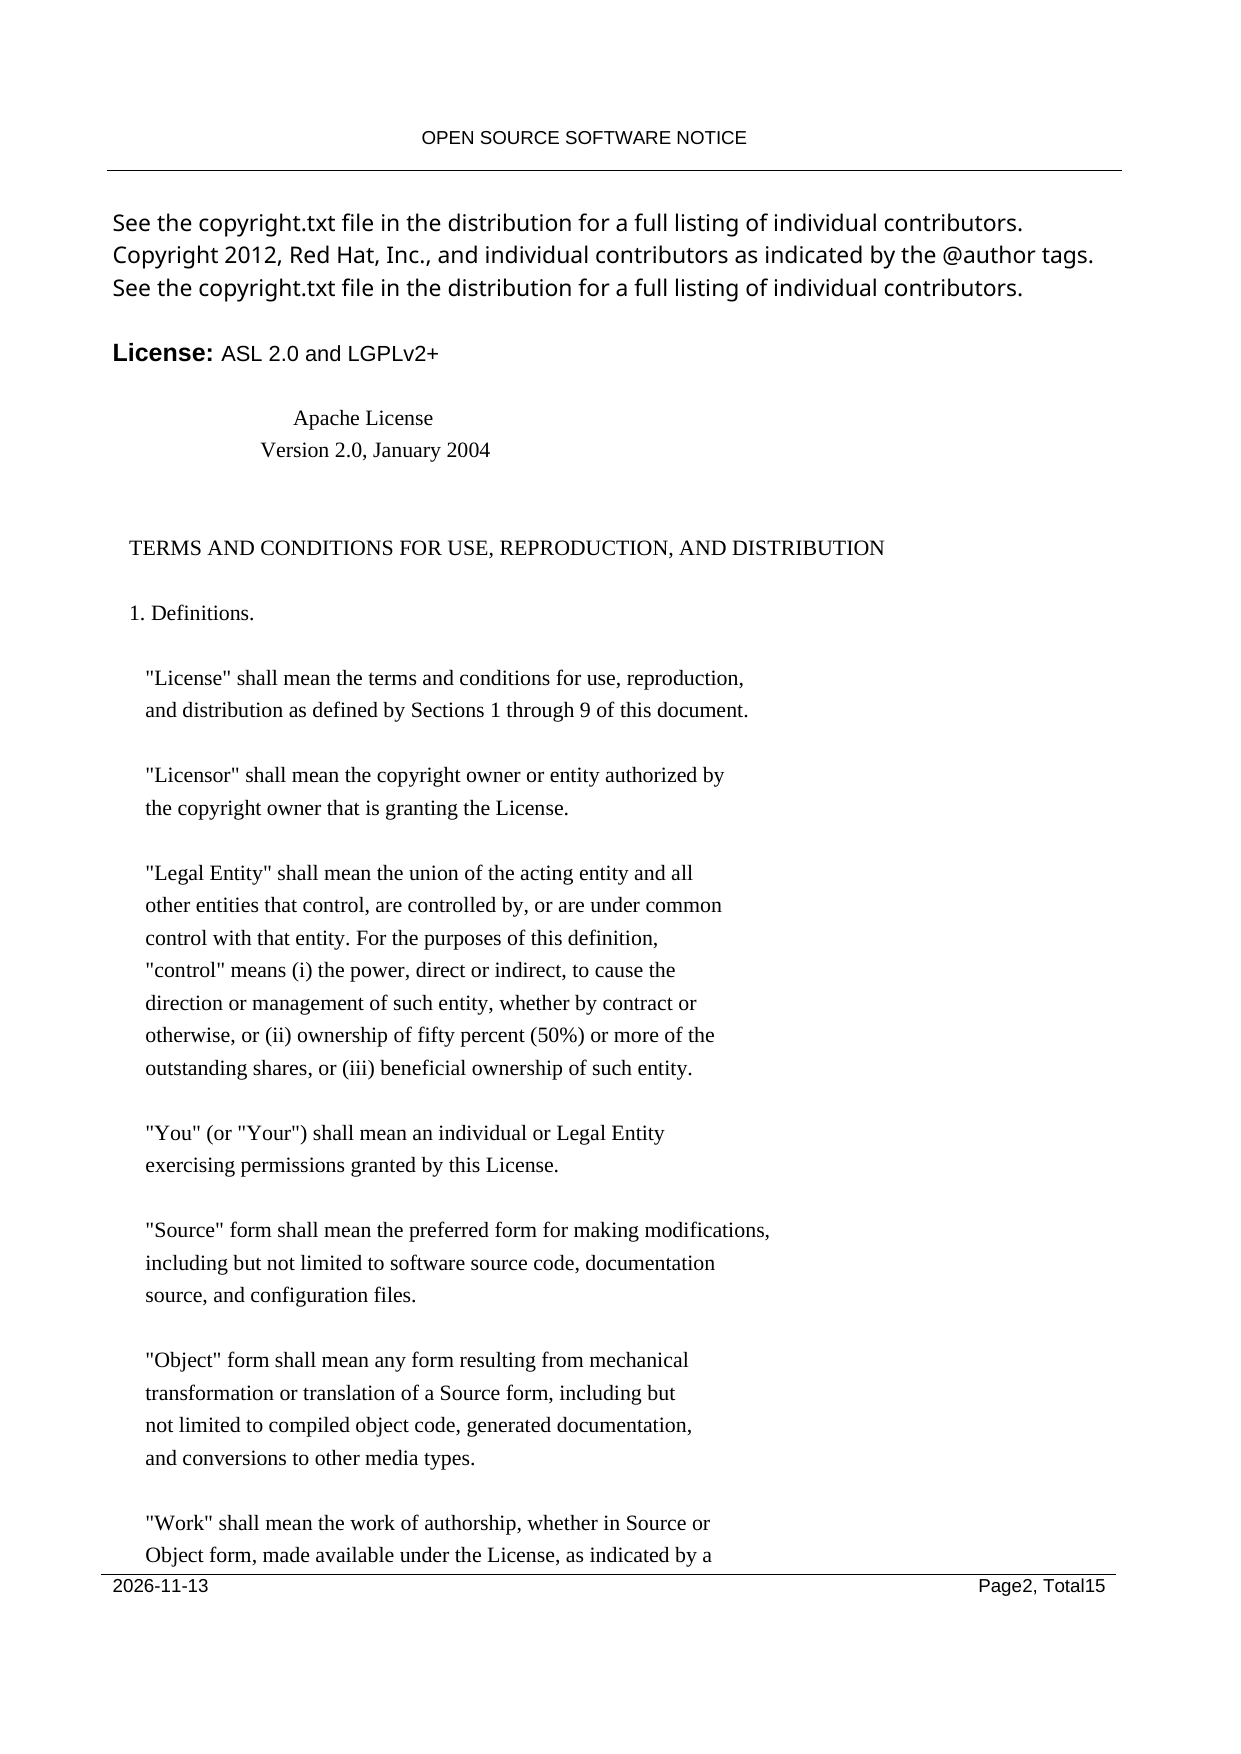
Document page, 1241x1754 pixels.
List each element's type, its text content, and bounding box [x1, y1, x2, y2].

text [112, 206, 1128, 336]
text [112, 369, 1128, 1571]
text License: ASL 2.0 and LGPLv2+ [112, 336, 1128, 369]
